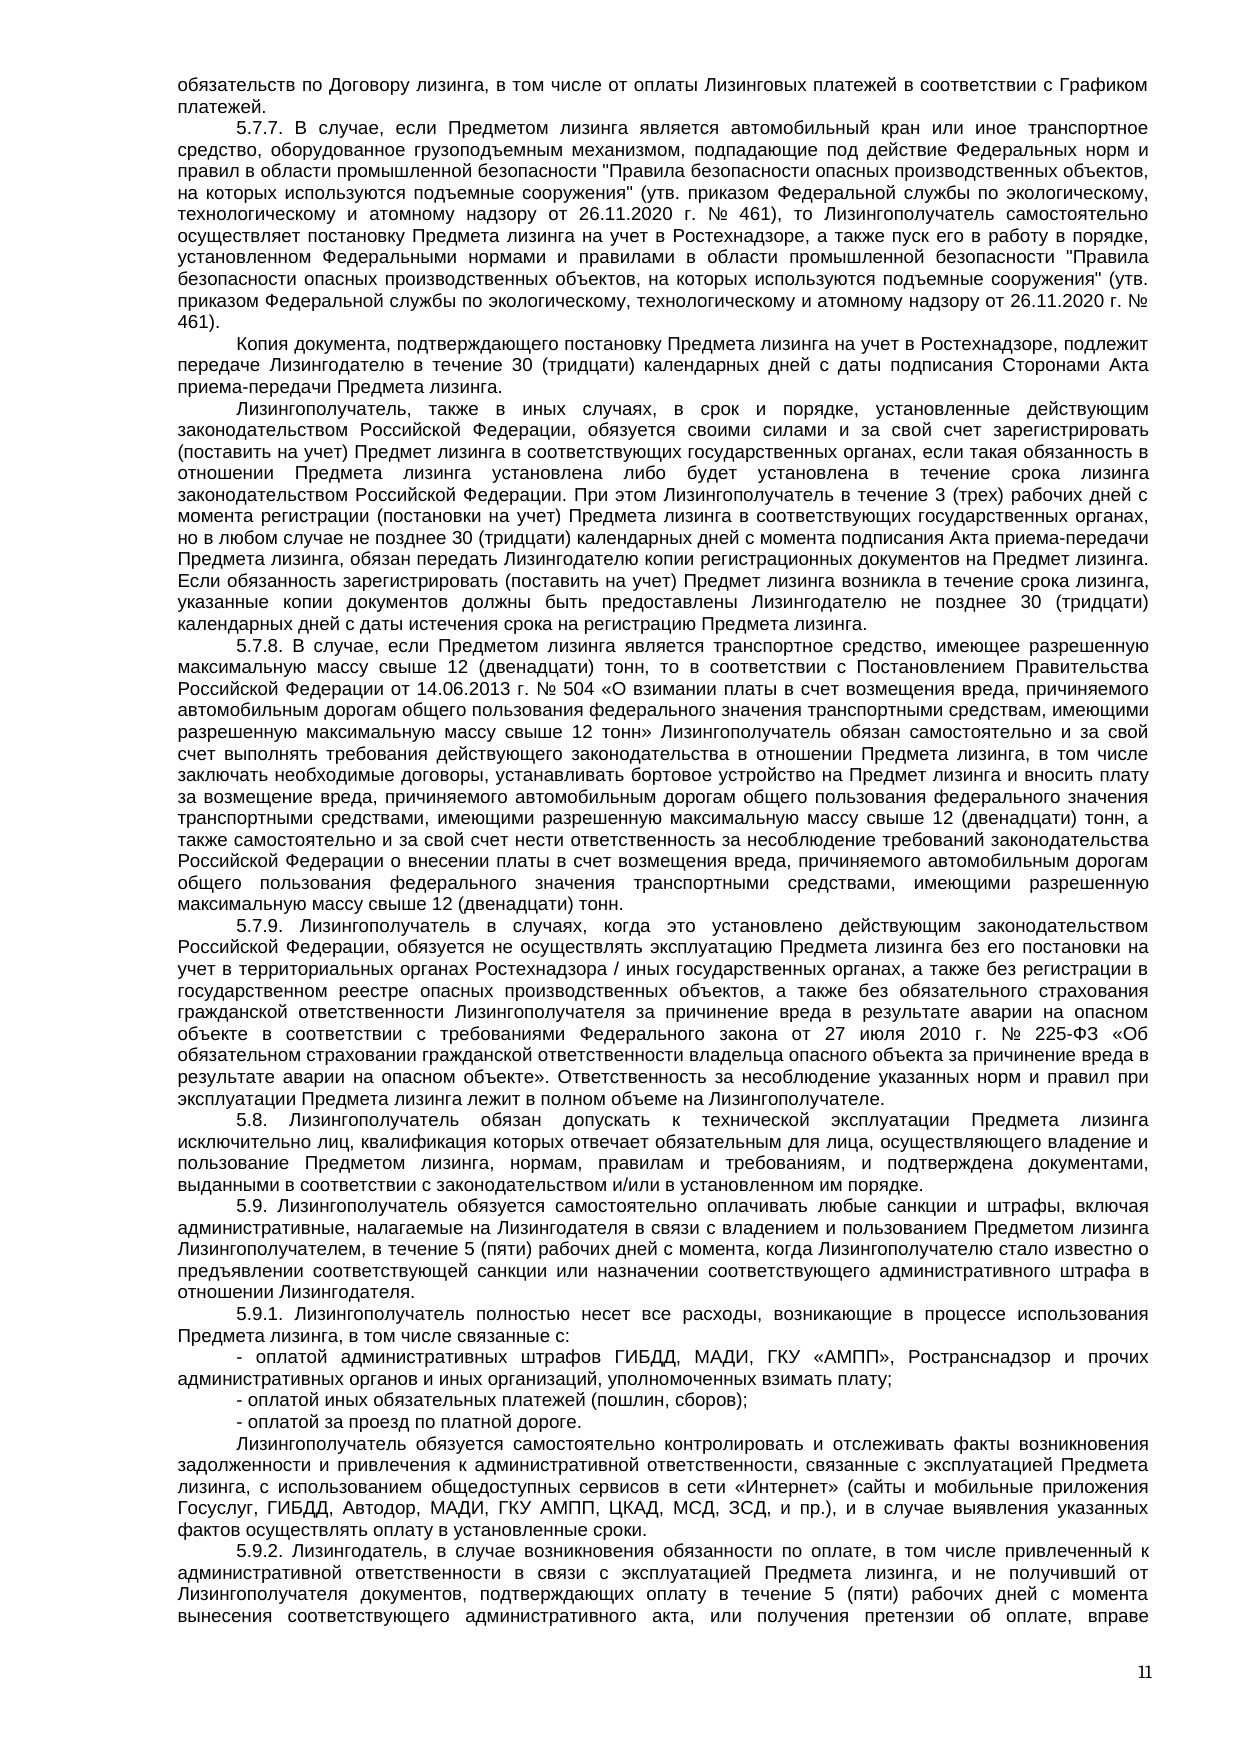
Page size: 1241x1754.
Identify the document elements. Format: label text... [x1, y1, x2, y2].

text 5.7.9. Лизингополучатель в случаях, когда это установлено действующим законодательством Российской Федерации, обязуется не осуществлять эксплуатацию Предмета лизинга без его постановки на учет в территориальных органах Ростехнадзора / иных государственных органах, а также без регистрации в государственном реестре опасных производственных объектов, а также без обязательного страхования гражданской ответственности Лизингополучателя за причинение вреда в результате аварии на опасном объекте в соответствии с требованиями Федерального закона от 27 июля 2010 г. № 225-ФЗ «Об обязательном страховании гражданской ответственности владельца опасного объекта за причинение вреда в результате аварии на опасном объекте». Ответственность за несоблюдение указанных норм и правил при эксплуатации Предмета лизинга лежит в полном объеме на Лизингополучателе. [177, 915, 1149, 1109]
text - оплатой за проезд по платной дороге. [177, 1411, 1149, 1432]
text 5.7.7. В случае, если Предметом лизинга является автомобильный кран или иное транспортное средство, оборудованное грузоподъемным механизмом, подпадающие под действие Федеральных норм и правил в области промышленной безопасности "Правила безопасности опасных производственных объектов, на которых используются подъемные сооружения" (утв. приказом Федеральной службы по экологическому, технологическому и атомному надзору от 26.11.2020 г. № 461), то Лизингополучатель самостоятельно осуществляет постановку Предмета лизинга на учет в Ростехнадзоре, а также пуск его в работу в порядке, установленном Федеральными нормами и правилами в области промышленной безопасности "Правила безопасности опасных производственных объектов, на которых используются подъемные сооружения" (утв. приказом Федеральной службы по экологическому, технологическому и атомному надзору от 26.11.2020 г. № 461). [177, 117, 1149, 333]
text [177, 1540, 1149, 1626]
text 5.8. Лизингополучатель обязан допускать к технической эксплуатации Предмета лизинга исключительно лиц, квалификация которых отвечает обязательным для лица, осуществляющего владение и пользование Предметом лизинга, нормам, правилам и требованиям, и подтверждена документами, выданными в соответствии с законодательством и/или в установленном им порядке. [177, 1109, 1149, 1195]
text Копия документа, подтверждающего постановку Предмета лизинга на учет в Ростехнадзоре, подлежит передаче Лизингодателю в течение 30 (тридцати) календарных дней с даты подписания Сторонами Акта приема-передачи Предмета лизинга. [177, 333, 1149, 397]
text - оплатой административных штрафов ГИБДД, МАДИ, ГКУ «АМПП», Ространснадзор и прочих административных органов и иных организаций, уполномоченных взимать плату; [177, 1346, 1149, 1389]
text 5.7.8. В случае, если Предметом лизинга является транспортное средство, имеющее разрешенную максимальную массу свыше 12 (двенадцати) тонн, то в соответствии с Постановлением Правительства Российской Федерации от 14.06.2013 г. № 504 «О взимании платы в счет возмещения вреда, причиняемого автомобильным дорогам общего пользования федерального значения транспортными средствам, имеющими разрешенную максимальную массу свыше 12 тонн» Лизингополучатель обязан самостоятельно и за свой счет выполнять требования действующего законодательства в отношении Предмета лизинга, в том числе заключать необходимые договоры, устанавливать бортовое устройство на Предмет лизинга и вносить плату за возмещение вреда, причиняемого автомобильным дорогам общего пользования федерального значения транспортными средствами, имеющими разрешенную максимальную массу свыше 12 (двенадцати) тонн, а также самостоятельно и за свой счет нести ответственность за несоблюдение требований законодательства Российской Федерации о внесении платы в счет возмещения вреда, причиняемого автомобильным дорогам общего пользования федерального значения транспортными средствами, имеющими разрешенную максимальную массу свыше 12 (двенадцати) тонн. [177, 634, 1149, 915]
text Лизингополучатель обязуется самостоятельно контролировать и отслеживать факты возникновения задолженности и привлечения к административной ответственности, связанные с эксплуатацией Предмета лизинга, с использованием общедоступных сервисов в сети «Интернет» (сайты и мобильные приложения Госуслуг, ГИБДД, Автодор, МАДИ, ГКУ АМПП, ЦКАД, МСД, ЗСД, и пр.), и в случае выявления указанных фактов осуществлять оплату в установленные сроки. [177, 1432, 1149, 1540]
text 5.9.1. Лизингополучатель полностью несет все расходы, возникающие в процессе использования Предмета лизинга, в том числе связанные с: [177, 1303, 1149, 1346]
text 5.9. Лизингополучатель обязуется самостоятельно оплачивать любые санкции и штрафы, включая административные, налагаемые на Лизингодателя в связи с владением и пользованием Предметом лизинга Лизингополучателем, в течение 5 (пяти) рабочих дней с момента, когда Лизингополучателю стало известно о предъявлении соответствующей санкции или назначении соответствующего административного штрафа в отношении Лизингодателя. [177, 1195, 1149, 1303]
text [177, 74, 1149, 117]
text - оплатой иных обязательных платежей (пошлин, сборов); [177, 1389, 1149, 1411]
text Лизингополучатель, также в иных случаях, в срок и порядке, установленные действующим законодательством Российской Федерации, обязуется своими силами и за свой счет зарегистрировать (поставить на учет) Предмет лизинга в соответствующих государственных органах, если такая обязанность в отношении Предмета лизинга установлена либо будет установлена в течение срока лизинга законодательством Российской Федерации. При этом Лизингополучатель в течение 3 (трех) рабочих дней с момента регистрации (постановки на учет) Предмета лизинга в соответствующих государственных органах, но в любом случае не позднее 30 (тридцати) календарных дней с момента подписания Акта приема-передачи Предмета лизинга, обязан передать Лизингодателю копии регистрационных документов на Предмет лизинга. Если обязанность зарегистрировать (поставить на учет) Предмет лизинга возникла в течение срока лизинга, указанные копии документов должны быть предоставлены Лизингодателю не позднее 30 (тридцати) календарных дней с даты истечения срока на регистрацию Предмета лизинга. [177, 397, 1149, 634]
